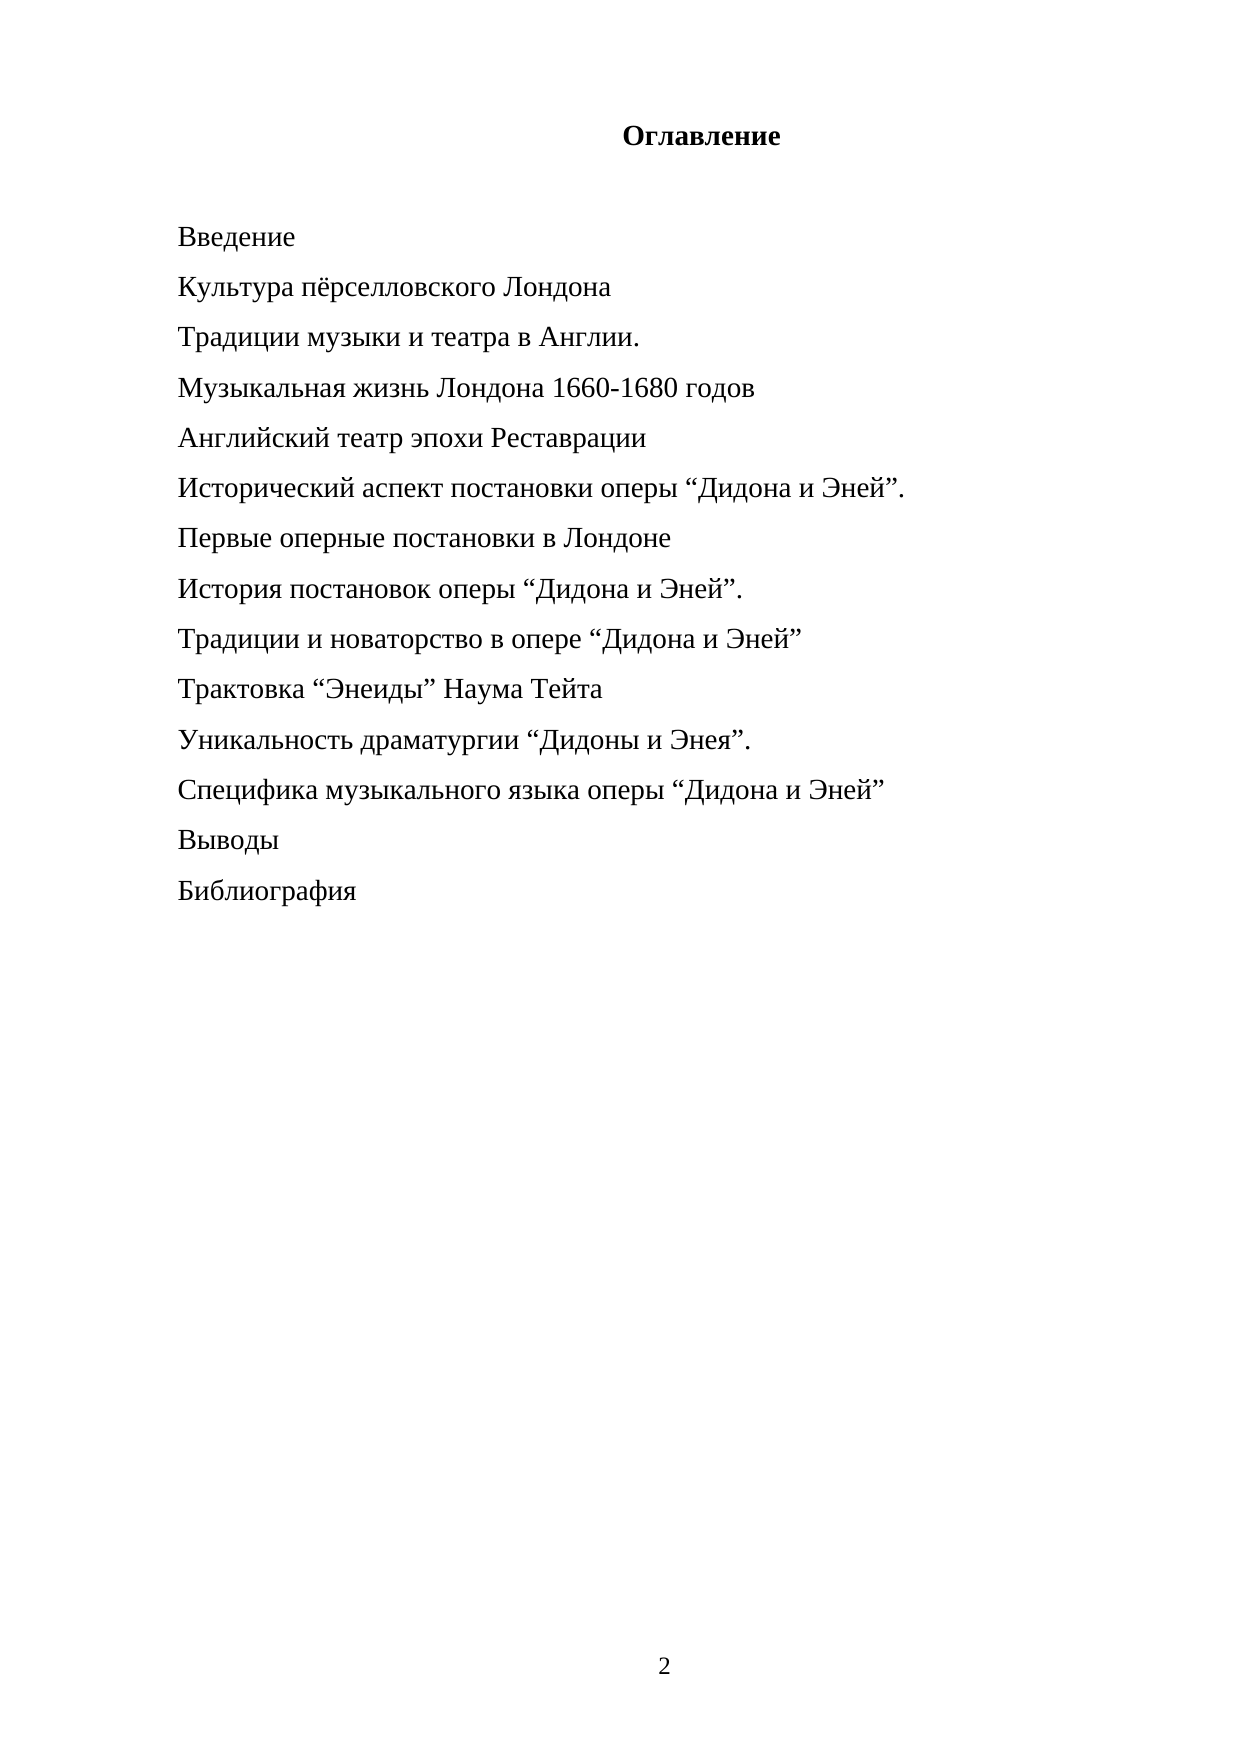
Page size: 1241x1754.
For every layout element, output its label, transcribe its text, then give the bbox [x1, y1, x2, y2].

text Традиции и новаторство в опере “Дидона и Эней” [177, 621, 1152, 655]
text Английский театр эпохи Реставрации [177, 420, 1152, 453]
text Оглавление [177, 118, 1152, 152]
text Трактовка “Энеиды” Наума Тейта [177, 672, 1152, 705]
text Введение [177, 219, 1152, 252]
text Культура пёрселловского Лондона [177, 269, 1152, 303]
text Первые оперные постановки в Лондоне [177, 521, 1152, 554]
text Традиции музыки и театра в Англии. [177, 319, 1152, 353]
text Исторический аспект постановки оперы “Дидона и Эней”. [177, 470, 1152, 504]
text Уникальность драматургии “Дидоны и Энея”. [177, 722, 1152, 755]
text Специфика музыкального языка оперы “Дидона и Эней” [177, 772, 1152, 806]
text Музыкальная жизнь Лондона 1660-1680 годов [177, 370, 1152, 403]
text Библиография [177, 873, 1152, 906]
text История постановок оперы “Дидона и Эней”. [177, 571, 1152, 604]
text Выводы [177, 822, 1152, 856]
